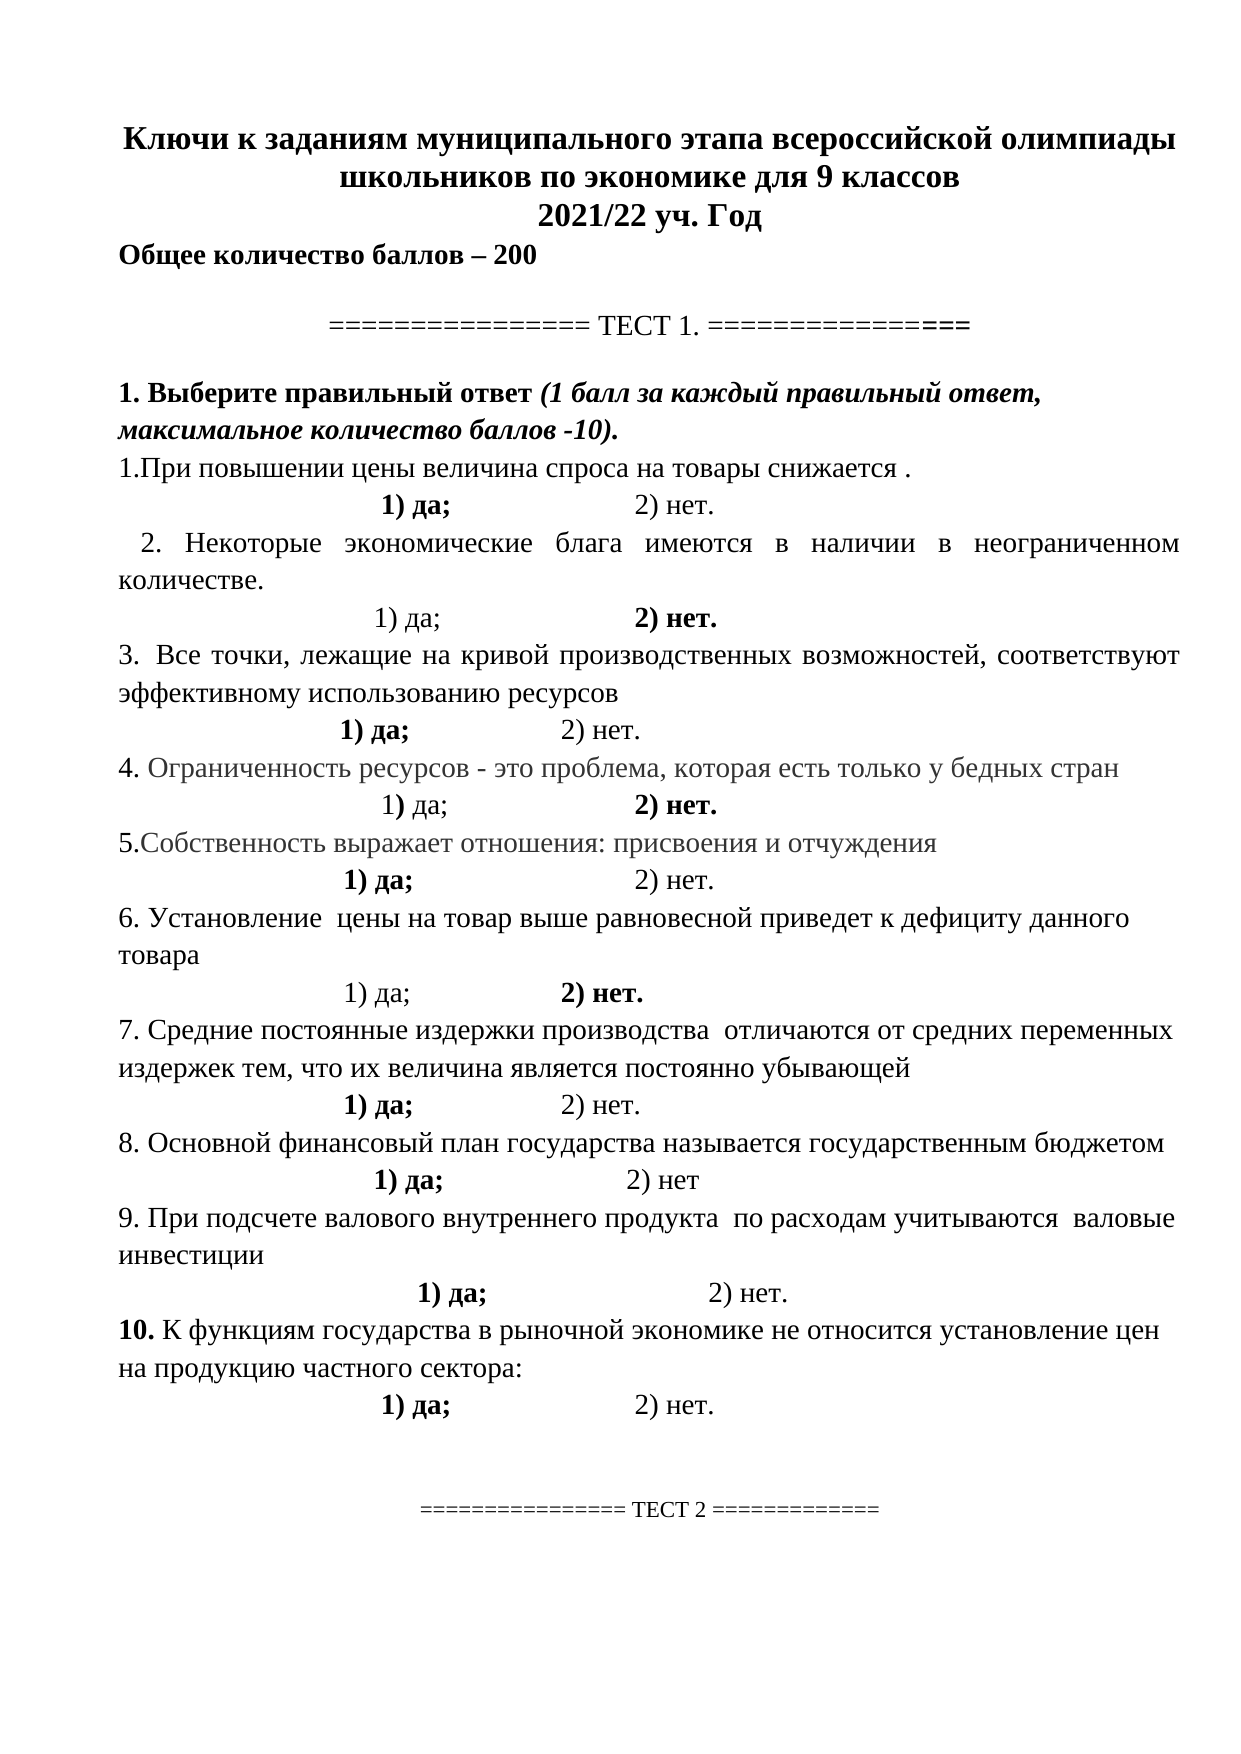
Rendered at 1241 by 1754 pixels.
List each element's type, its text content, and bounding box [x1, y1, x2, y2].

text 1) да; 2) нет. [118, 1383, 1181, 1421]
text Общее количество баллов – 200 [118, 233, 1181, 271]
list Все точки, лежащие на кривой производственных возможностей, соответствуют эффективному использованию ресурсов [118, 633, 1181, 708]
text Ключи к заданиям муниципального этапа всероссийской олимпиады школьников по экономике для 9 классов [118, 118, 1181, 195]
text 1) да; 2) нет. [118, 971, 1181, 1008]
text 1) да; 2) нет. [343, 1271, 1181, 1308]
text 2. Некоторые экономические блага имеются в наличии в неограниченном количестве. [118, 521, 1181, 596]
text 9. При подсчете валового внутреннего продукта по расходам учитываются валовые инвестиции [118, 1196, 1181, 1271]
text 6. Установление цены на товар выше равновесной приведет к дефициту данного товара [118, 896, 1181, 971]
text 4. Ограниченность ресурсов - это проблема, которая есть только у бедных стран 1) да; 2) нет. [118, 746, 1181, 821]
text 1.При повышении цены величина спроса на товары снижается . [118, 446, 1181, 483]
text 1) да; 2) нет. [118, 708, 1181, 746]
text 2021/22 уч. Год [118, 195, 1181, 233]
text 8. Основной финансовый план государства называется государственным бюджетом [118, 1121, 1181, 1158]
text 1) да; 2) нет. [118, 596, 1181, 633]
text 10. К функциям государства в рыночной экономике не относится установление цен на продукцию частного сектора: [118, 1308, 1181, 1383]
text 1) да; 2) нет. [118, 483, 1181, 521]
text ================ ТЕСТ 2 ============= [118, 1496, 1181, 1522]
text 7. Средние постоянные издержки производства отличаются от средних переменных издержек тем, что их величина является постоянно убывающей [118, 1008, 1181, 1083]
text 1) да; 2) нет. [118, 1083, 1181, 1121]
text 1) да; 2) нет [118, 1158, 1181, 1196]
text 1. Выберите правильный ответ (1 балл за каждый правильный ответ, максимальное количество баллов -10). [118, 371, 1181, 446]
text 1) да; 2) нет. [343, 858, 1181, 896]
text 5.Собственность выражает отношения: присвоения и отчуждения [118, 821, 1181, 858]
text ================ ТЕСТ 1. ================ [118, 308, 1181, 342]
